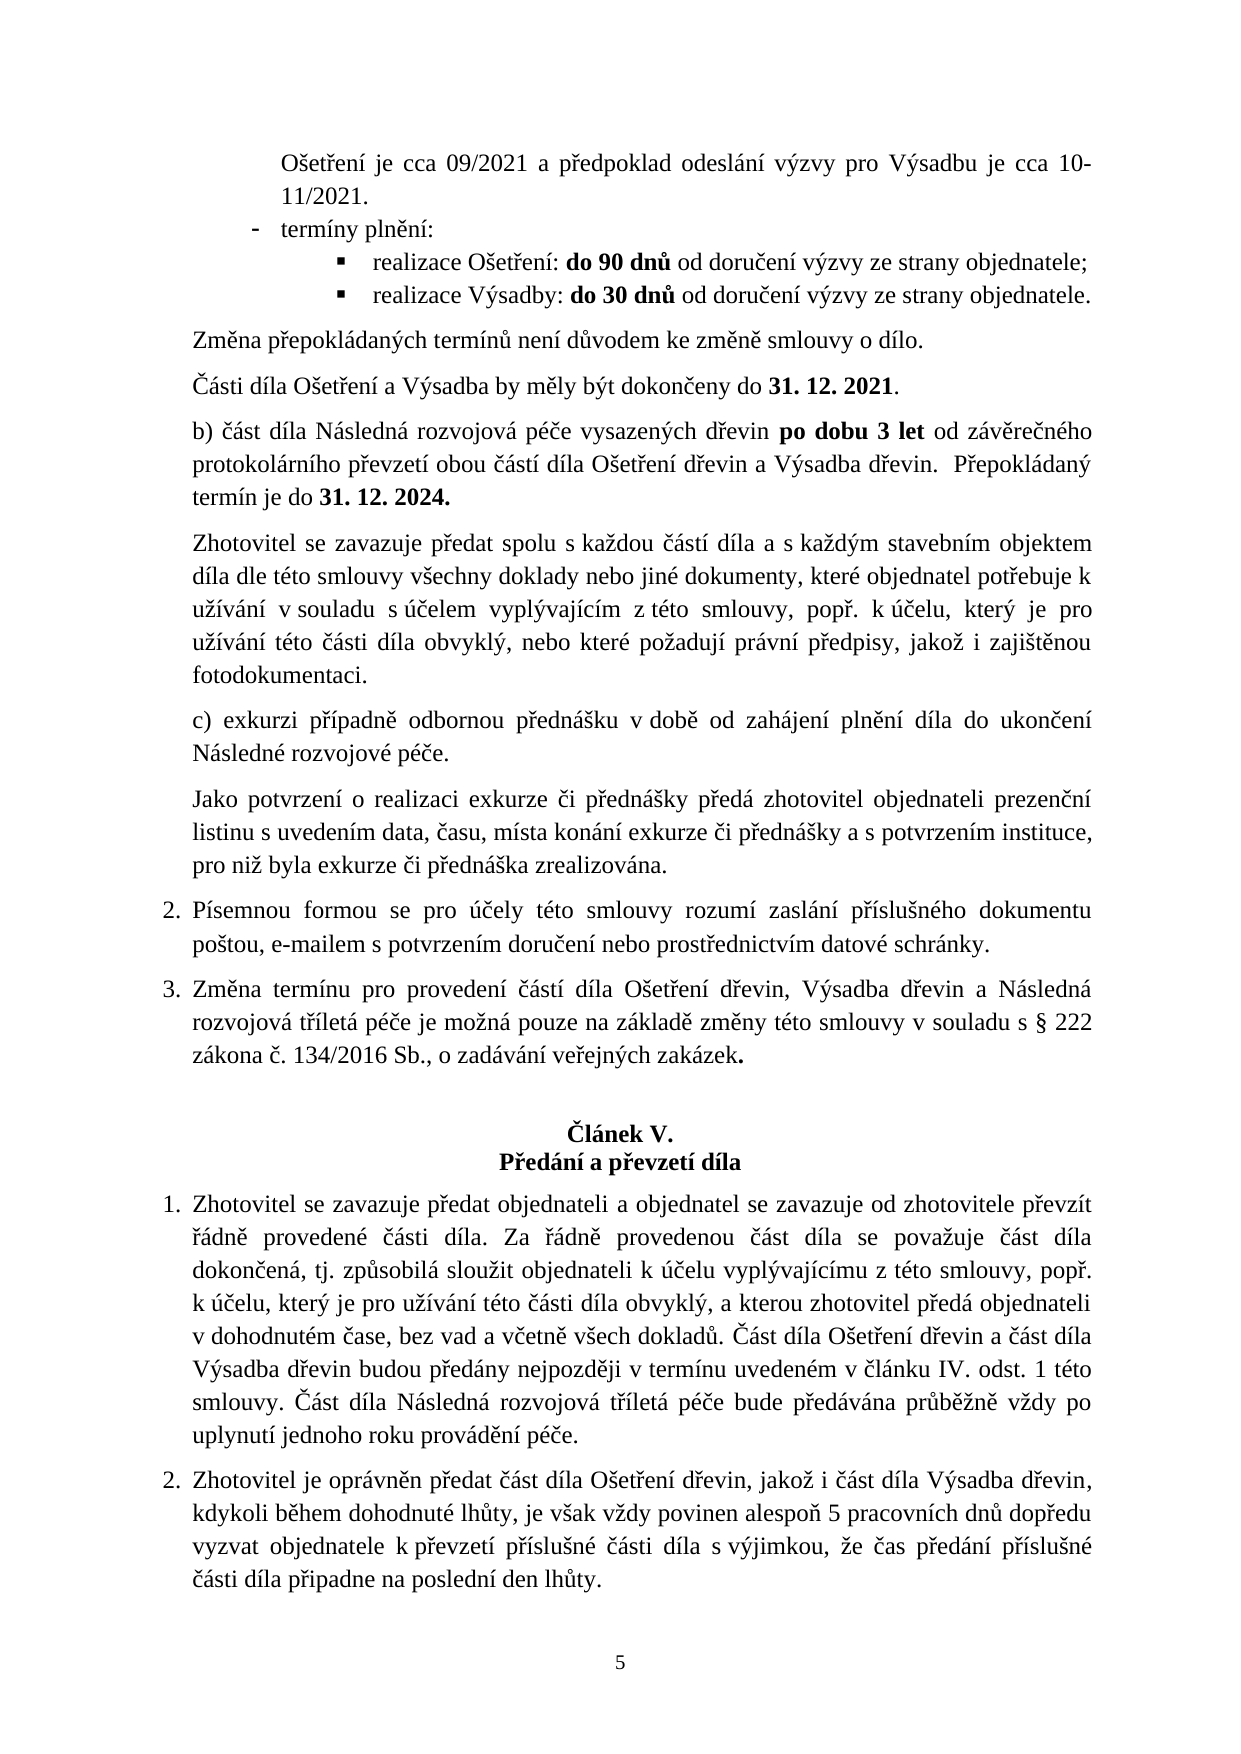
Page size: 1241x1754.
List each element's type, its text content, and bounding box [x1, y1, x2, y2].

text Jako potvrzení o realizaci exkurze či přednášky předá zhotovitel objednateli prezenční listinu s uvedením data, času, místa konání exkurze či přednášky a s potvrzením instituce, pro niž byla exkurze či přednáška zrealizována. [192, 784, 1092, 879]
text c) exkurzi případně odbornou přednášku v době od zahájení plnění díla do ukončení Následné rozvojové péče. [192, 706, 1092, 767]
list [251, 148, 1092, 209]
text Článek V. [148, 1119, 1092, 1147]
text Předání a převzetí díla [148, 1147, 1092, 1176]
list Zhotovitel je oprávněn předat část díla Ošetření dřevin, jakož i část díla Výsadba dřevin, kdykoli během dohodnuté lhůty, je však vždy povinen alespoň 5 pracovních dnů dopředu vyzvat objednatele k převzetí příslušné části díla s výjimkou, že čas předání příslušné části díla připadne na poslední den lhůty. [162, 1465, 1092, 1593]
text b) část díla Následná rozvojová péče vysazených dřevin po dobu 3 let od závěrečného protokolárního převzetí obou částí díla Ošetření dřevin a Výsadba dřevin. Přepokládaný termín je do 31. 12. 2024. [192, 416, 1092, 511]
list termíny plnění: [251, 214, 1092, 242]
list Zhotovitel se zavazuje předat objednateli a objednatel se zavazuje od zhotovitele převzít řádně provedené části díla. Za řádně provedenou část díla se považuje část díla dokončená, tj. způsobilá sloužit objednateli k účelu vyplývajícímu z této smlouvy, popř. k účelu, který je pro užívání této části díla obvyklý, a kterou zhotovitel předá objednateli v dohodnutém čase, bez vad a včetně všech dokladů. Část díla Ošetření dřevin a část díla Výsadba dřevin budou předány nejpozději v termínu uvedeném v článku IV. odst. 1 této smlouvy. Část díla Následná rozvojová tříletá péče bude předávána průběžně vždy po uplynutí jednoho roku provádění péče. [162, 1189, 1092, 1449]
text Části díla Ošetření a Výsadba by měly být dokončeny do 31. 12. 2021. [192, 371, 1092, 399]
list Změna termínu pro provedení částí díla Ošetření dřevin, Výsadba dřevin a Následná rozvojová tříletá péče je možná pouze na základě změny této smlouvy v souladu s § 222 zákona č. 134/2016 Sb., o zadávání veřejných zakázek. [162, 974, 1092, 1069]
list Písemnou formou se pro účely této smlouvy rozumí zaslání příslušného dokumentu poštou, e-mailem s potvrzením doručení nebo prostřednictvím datové schránky. [162, 896, 1092, 957]
list realizace Výsadby: do 30 dnů od doručení výzvy ze strany objednatele. [335, 280, 1092, 308]
list realizace Ošetření: do 90 dnů od doručení výzvy ze strany objednatele; [335, 247, 1092, 276]
text Zhotovitel se zavazuje předat spolu s každou částí díla a s každým stavebním objektem díla dle této smlouvy všechny doklady nebo jiné dokumenty, které objednatel potřebuje k užívání v souladu s účelem vyplývajícím z této smlouvy, popř. k účelu, který je pro užívání této části díla obvyklý, nebo které požadují právní předpisy, jakož i zajištěnou fotodokumentaci. [192, 528, 1092, 689]
text Změna přepokládaných termínů není důvodem ke změně smlouvy o dílo. [192, 325, 1092, 354]
